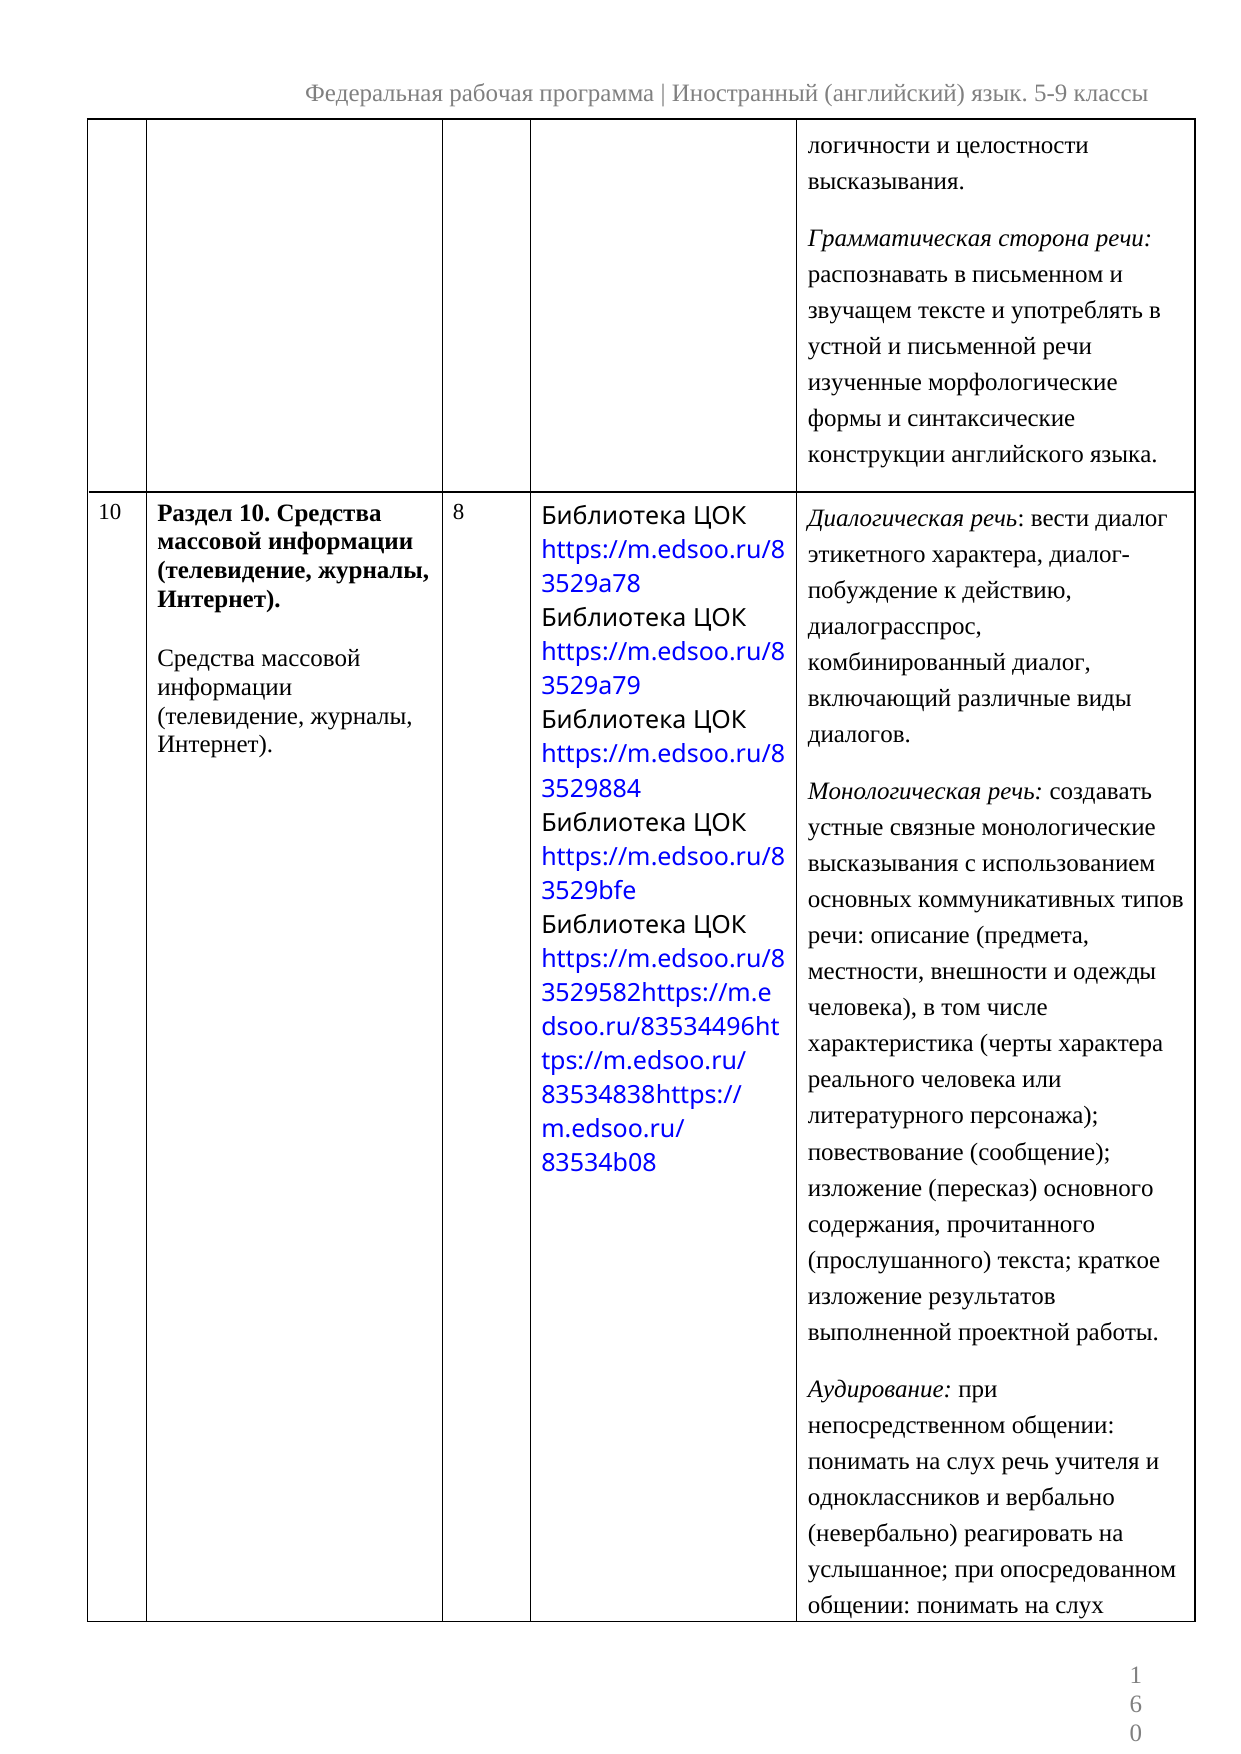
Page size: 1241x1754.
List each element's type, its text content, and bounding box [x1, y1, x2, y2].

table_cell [147, 493, 442, 1621]
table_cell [531, 493, 796, 1621]
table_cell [531, 120, 796, 491]
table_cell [797, 493, 1194, 1621]
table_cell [797, 120, 1194, 491]
table_cell 9 [443, 120, 530, 491]
table_cell 9. [88, 120, 146, 491]
table_cell 8 [443, 493, 530, 1621]
table_cell 10 [88, 492, 146, 1621]
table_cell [147, 120, 442, 491]
